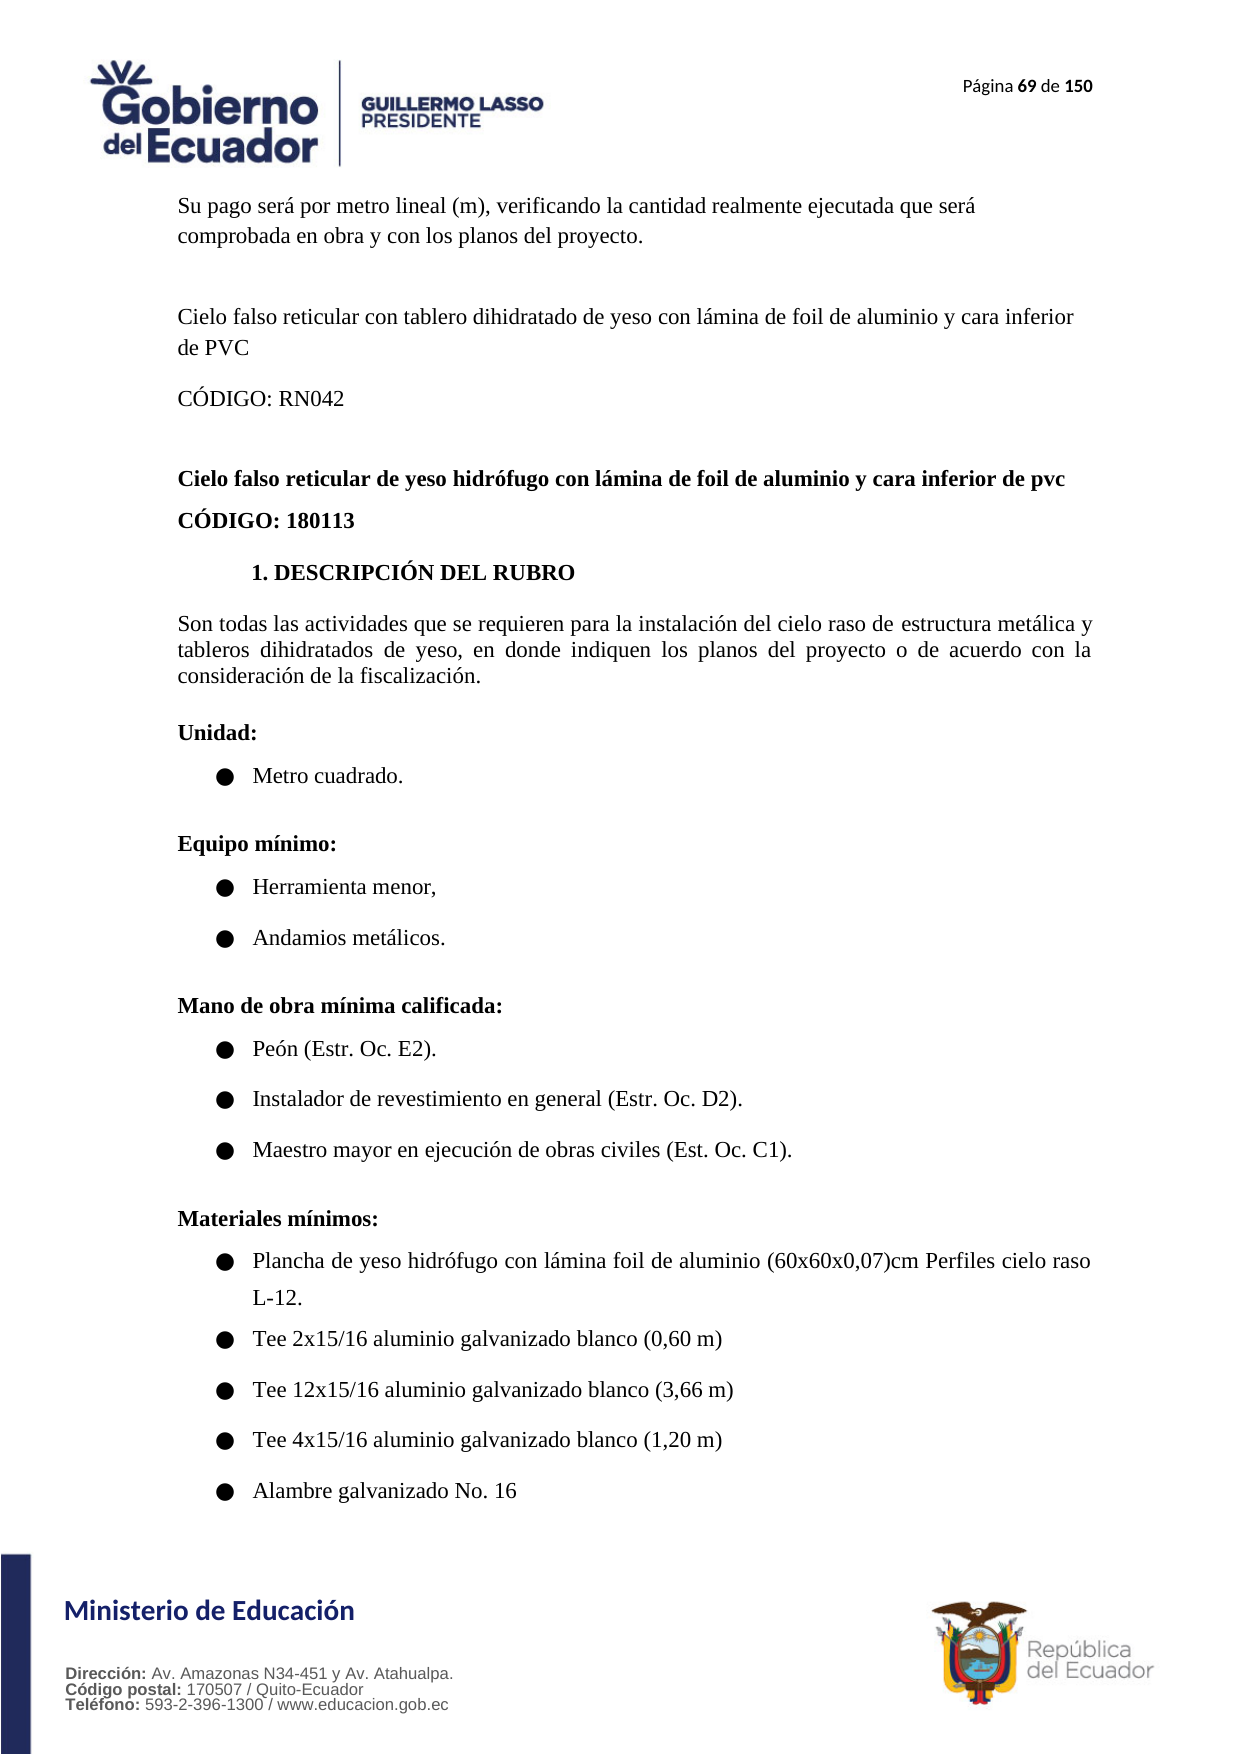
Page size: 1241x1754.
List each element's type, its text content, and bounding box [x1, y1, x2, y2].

list Alambre galvanizado No. 16 [215, 1464, 1092, 1511]
list Tee 4x15/16 aluminio galvanizado blanco (1,20 m) [215, 1414, 1092, 1461]
text 1. DESCRIPCIÓN DEL RUBRO [251, 559, 1092, 585]
subtitle Cielo falso reticular de yeso hidrófugo con lámina de foil de aluminio y cara inferior de pvc [177, 465, 1092, 491]
text Mano de obra mínima calificada: [177, 992, 1092, 1018]
list Plancha de yeso hidrófugo con lámina foil de aluminio (60x60x0,07)cm Perfiles cielo raso L-12. [215, 1235, 1092, 1310]
list Tee 12x15/16 aluminio galvanizado blanco (3,66 m) [215, 1363, 1092, 1410]
picture [1, 1, 1241, 1754]
list Metro cuadrado. [215, 749, 1092, 796]
text CÓDIGO: RN042 [177, 385, 1092, 411]
list Andamios metálicos. [215, 911, 1092, 958]
text Unidad: [177, 719, 1092, 745]
text Cielo falso reticular con tablero dihidratado de yeso con lámina de foil de aluminio y cara inferior de PVC [177, 303, 1092, 360]
text CÓDIGO: 180113 [177, 508, 1092, 534]
text Son todas las actividades que se requieren para la instalación del cielo raso de estructura metálica y tableros dihidratados de yeso, en donde indiquen los planos del proyecto o de acuerdo con la consideración de la fiscalización. [177, 610, 1092, 689]
text Equipo mínimo: [177, 830, 1092, 856]
text Su pago será por metro lineal (m), verificando la cantidad realmente ejecutada que será comprobada en obra y con los planos del proyecto. [177, 192, 1092, 248]
list Instalador de revestimiento en general (Estr. Oc. D2). [215, 1073, 1092, 1120]
list Herramienta menor, [215, 860, 1092, 907]
list Peón (Estr. Oc. E2). [215, 1022, 1092, 1069]
list Tee 2x15/16 aluminio galvanizado blanco (0,60 m) [215, 1312, 1092, 1359]
text Materiales mínimos: [177, 1204, 1092, 1231]
list Maestro mayor en ejecución de obras civiles (Est. Oc. C1). [215, 1124, 1092, 1171]
